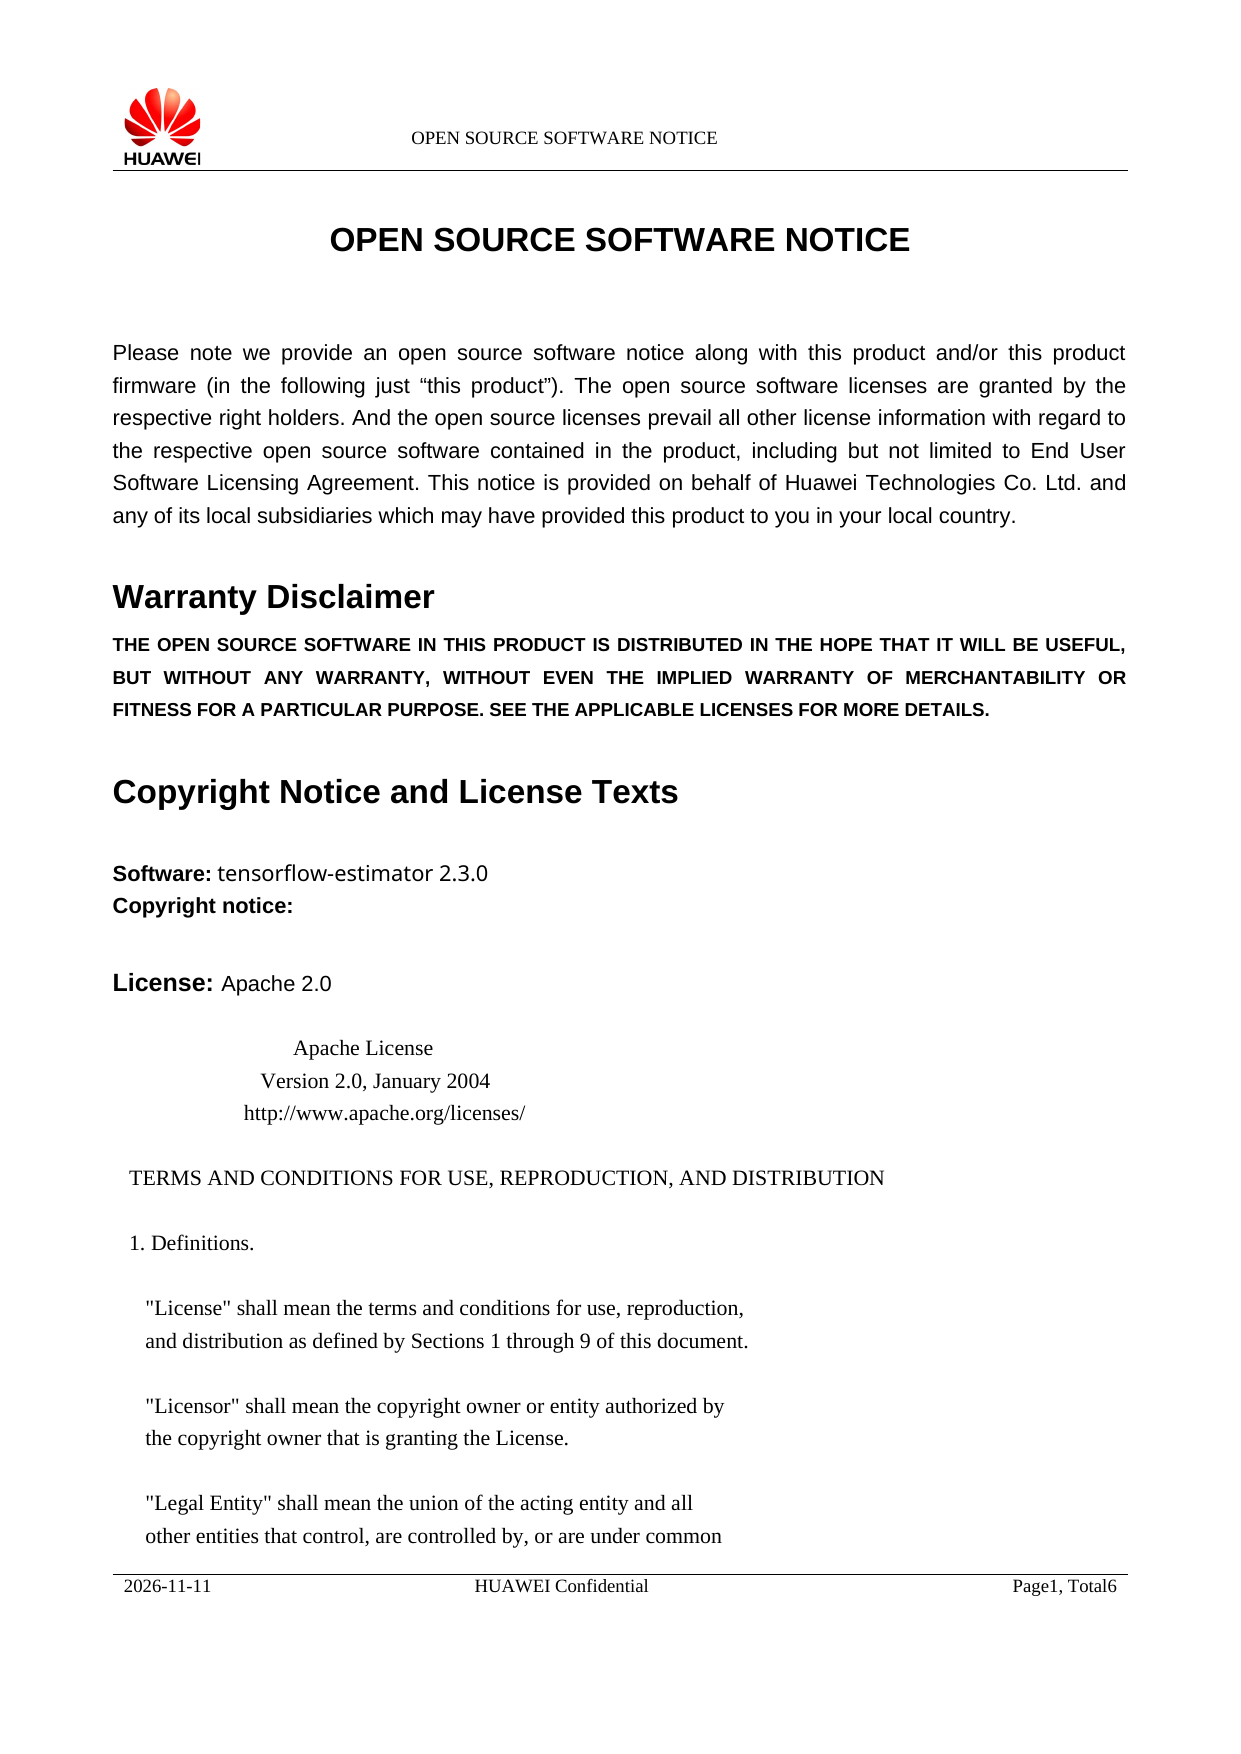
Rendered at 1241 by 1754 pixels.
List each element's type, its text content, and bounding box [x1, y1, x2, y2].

text TERMS AND CONDITIONS FOR USE, REPRODUCTION, AND DISTRIBUTION [112, 1161, 1128, 1194]
text the copyright owner that is granting the License. [112, 1421, 1128, 1454]
text License: Apache 2.0 [112, 966, 1128, 999]
text Warranty Disclaimer [112, 564, 1128, 629]
text other entities that control, are controlled by, or are under common [112, 1519, 1128, 1551]
text and distribution as defined by Sections 1 through 9 of this document. [112, 1324, 1128, 1356]
text Copyright Notice and License Texts [112, 759, 1128, 824]
picture [124, 88, 201, 165]
text Apache License [112, 1031, 1128, 1064]
text 1. Definitions. [112, 1226, 1128, 1259]
text "License" shall mean the terms and conditions for use, reproduction, [112, 1291, 1128, 1324]
text "Licensor" shall mean the copyright owner or entity authorized by [112, 1389, 1128, 1421]
text http://www.apache.org/licenses/ [112, 1096, 1128, 1129]
text OPEN SOURCE SOFTWARE NOTICE [112, 206, 1128, 271]
text Please note we provide an open source software notice along with this product and/or this product firmware (in the following just “this product”). The open source software licenses are granted by the respective right holders. And the open source licenses prevail all other license information with regard to the respective open source software contained in the product, including but not limited to End User Software Licensing Agreement. This notice is provided on behalf of Huawei Technologies Co. Ltd. and any of its local subsidiaries which may have provided this product to you in your local country. [112, 336, 1128, 531]
text Copyright notice: [112, 889, 1128, 921]
text The open source software in this product is distributed in the hope that it will be useful, but WITHOUT ANY WARRANTY, without even the implied warranty of MERCHANTABILITY or FITNESS FOR A PARTICULAR PURPOSE. See the applicable licenses for more details. [112, 629, 1128, 726]
text "Legal Entity" shall mean the union of the acting entity and all [112, 1486, 1128, 1519]
title Software: tensorflow-estimator 2.3.0 [112, 856, 1128, 889]
text Version 2.0, January 2004 [112, 1064, 1128, 1096]
